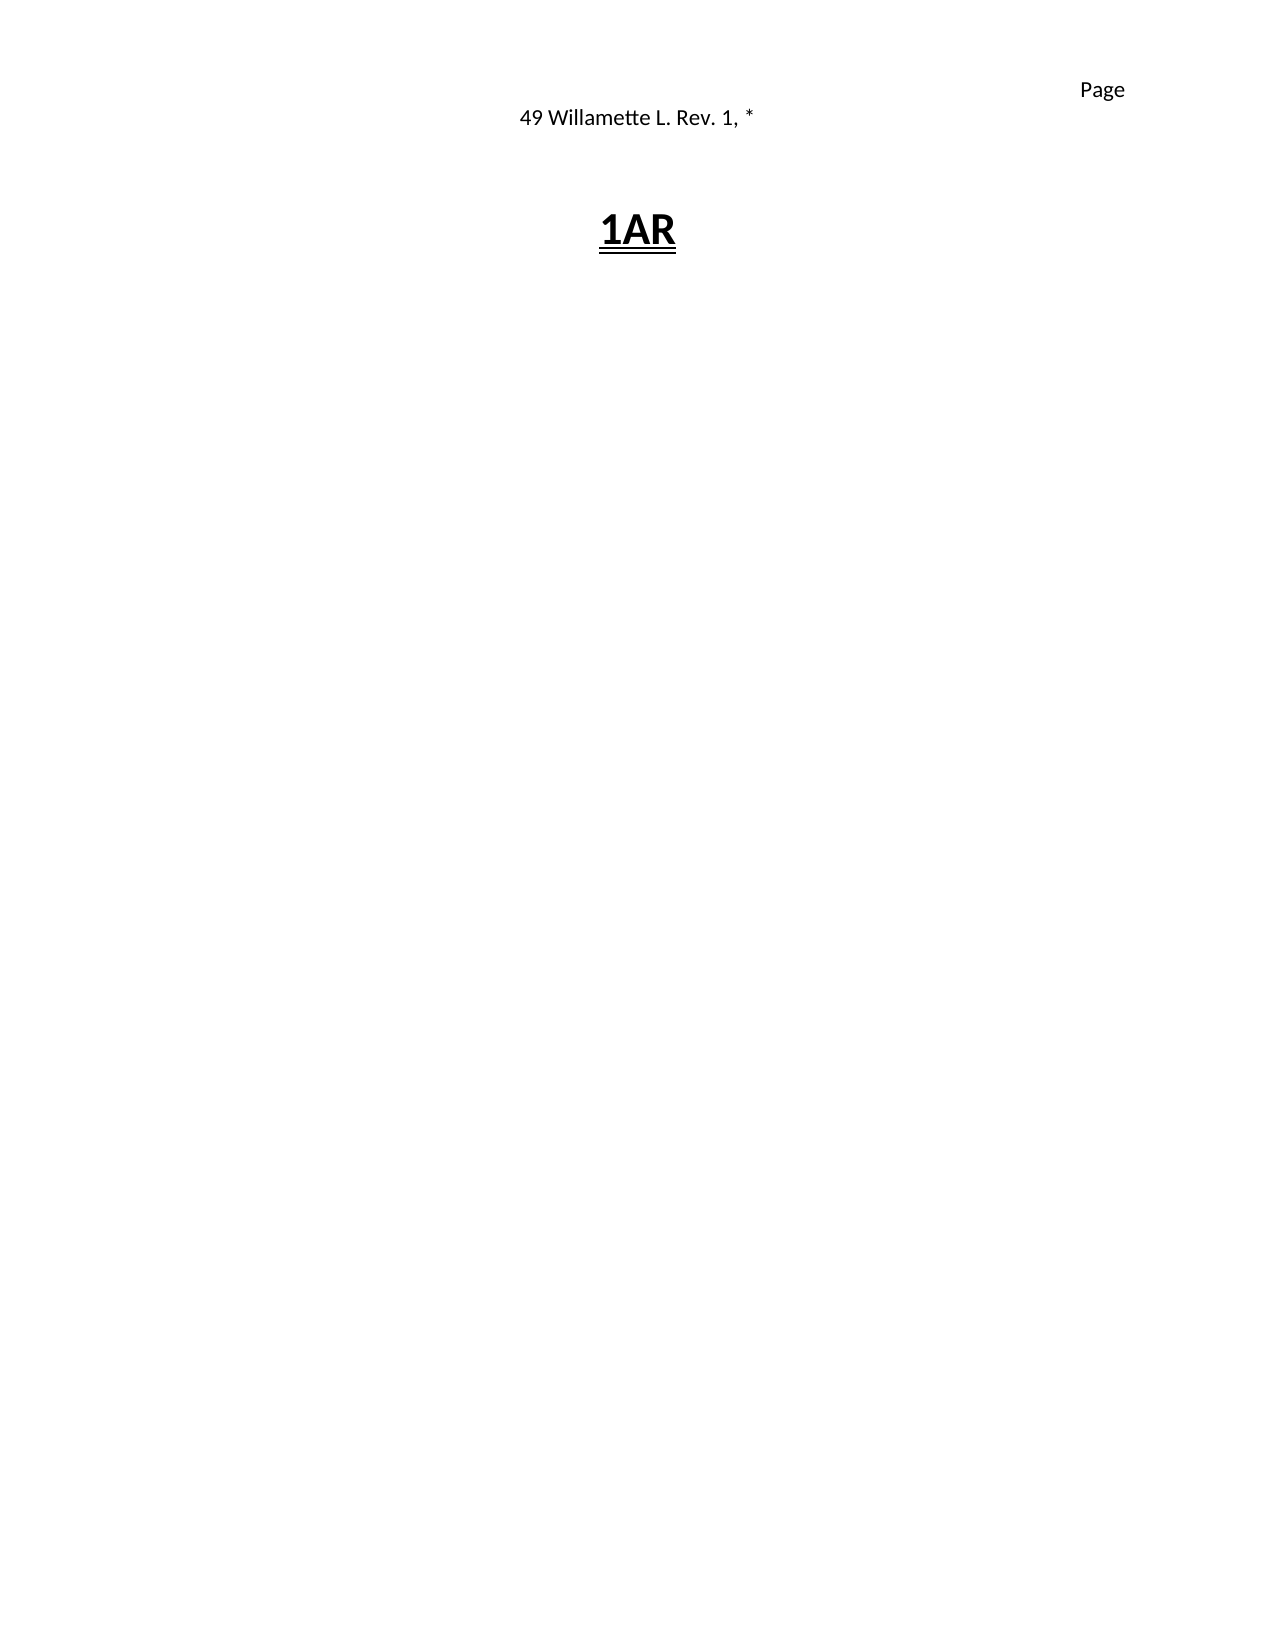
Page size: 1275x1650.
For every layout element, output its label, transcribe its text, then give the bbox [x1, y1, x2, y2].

subtitle 1AR [150, 200, 1125, 256]
